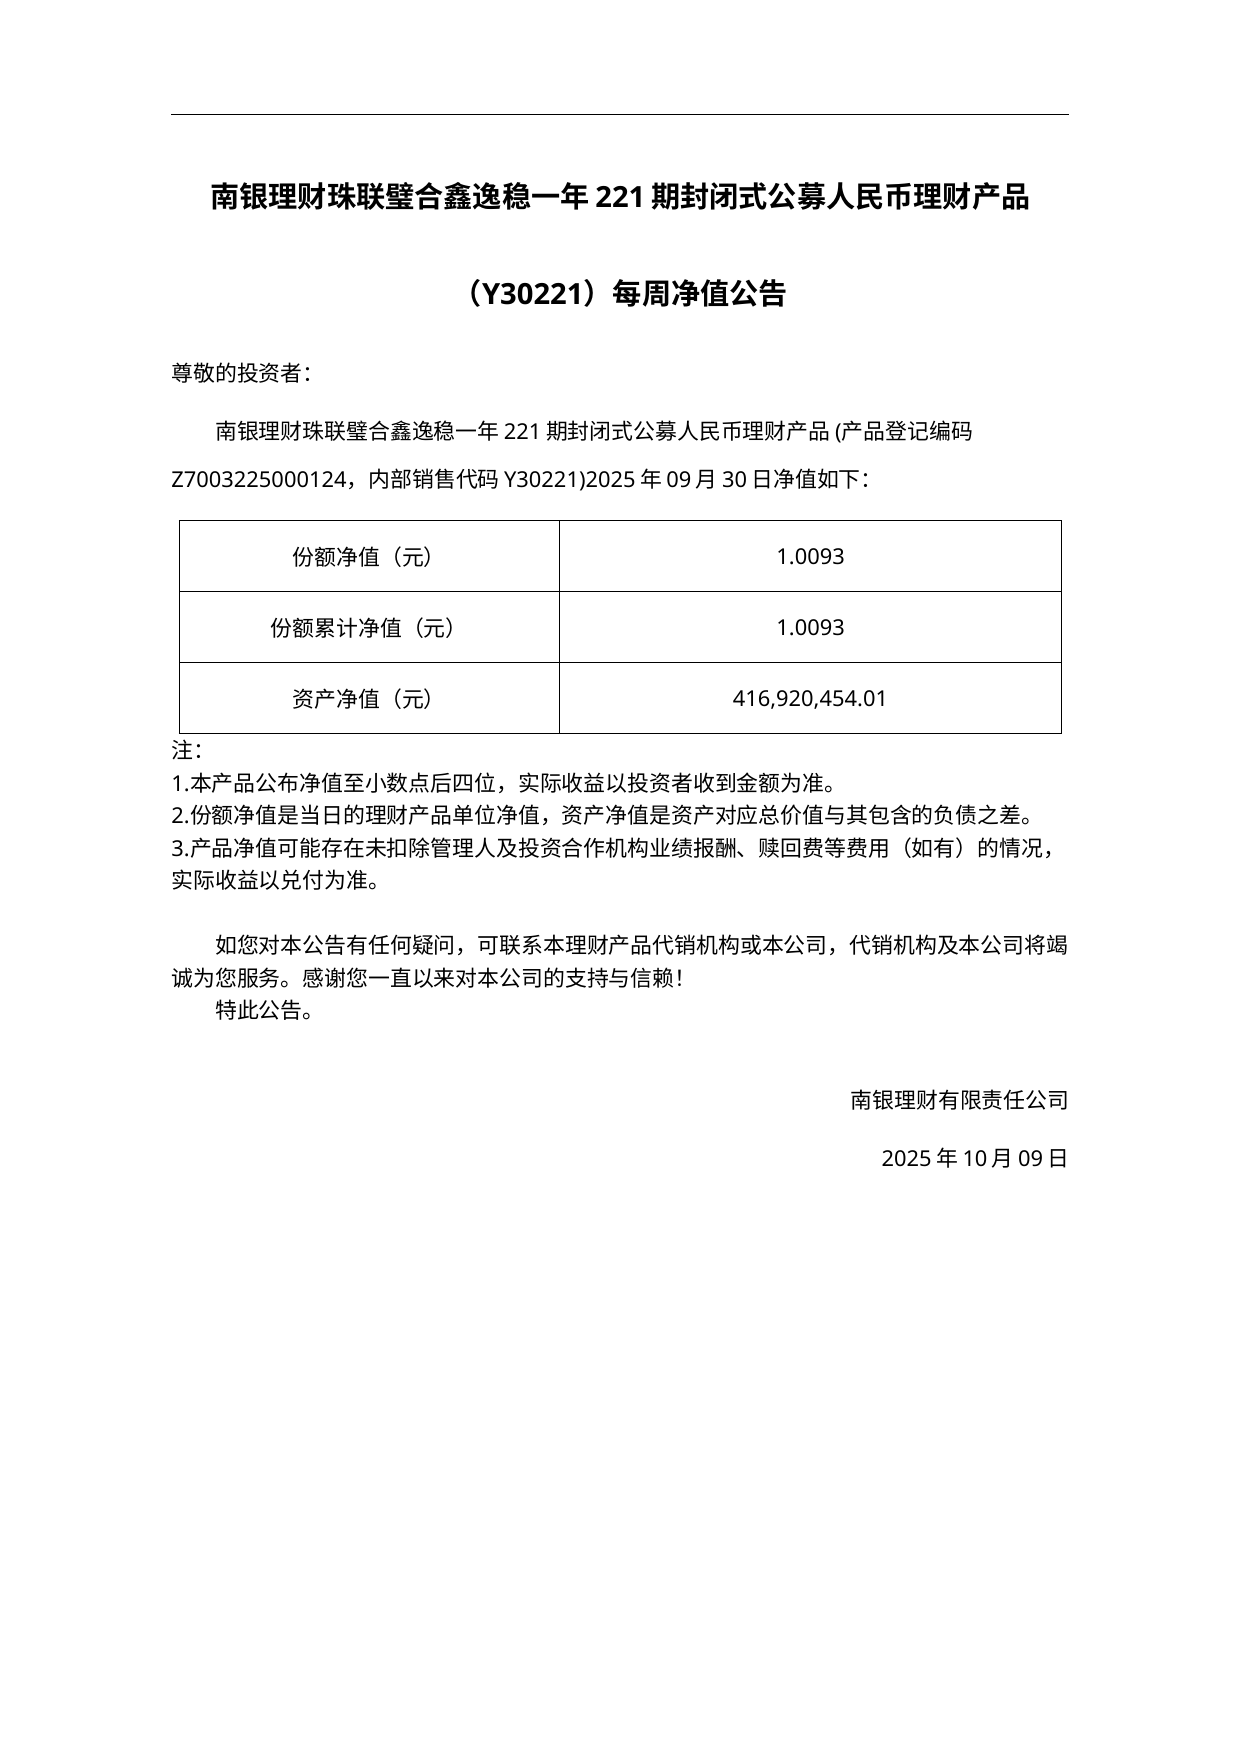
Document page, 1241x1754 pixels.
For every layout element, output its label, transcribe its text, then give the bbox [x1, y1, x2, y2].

text 注： [171, 733, 1069, 765]
text 1.本产品公布净值至小数点后四位，实际收益以投资者收到金额为准。 [171, 765, 1069, 798]
text 2.份额净值是当日的理财产品单位净值，资产净值是资产对应总价值与其包含的负债之差。 [171, 798, 1069, 830]
text 如您对本公告有任何疑问，可联系本理财产品代销机构或本公司，代销机构及本公司将竭诚为您服务。感谢您一直以来对本公司的支持与信赖！ [171, 928, 1069, 993]
table_cell 416,920,454.01 [560, 663, 1061, 733]
text 特此公告。 [171, 993, 1069, 1025]
text 南银理财珠联璧合鑫逸稳一年221期封闭式公募人民币理财产品（Y30221）每周净值公告 [171, 162, 1069, 324]
text 2025年10月09日 [171, 1140, 1069, 1173]
table_header 份额净值（元） [180, 521, 559, 591]
table_cell 资产净值（元） [180, 663, 559, 733]
text 南银理财有限责任公司 [171, 1082, 1069, 1115]
table_cell 1.0093 [560, 592, 1061, 662]
table_cell 份额累计净值（元） [180, 592, 559, 662]
text 3.产品净值可能存在未扣除管理人及投资合作机构业绩报酬、赎回费等费用（如有）的情况，实际收益以兑付为准。 [171, 830, 1069, 895]
table_header 1.0093 [560, 521, 1061, 591]
text 尊敬的投资者： [171, 355, 1069, 388]
text 南银理财珠联璧合鑫逸稳一年221期封闭式公募人民币理财产品 (产品登记编码Z7003225000124，内部销售代码Y30221)2025年09月30日净值如下： [171, 413, 1069, 494]
